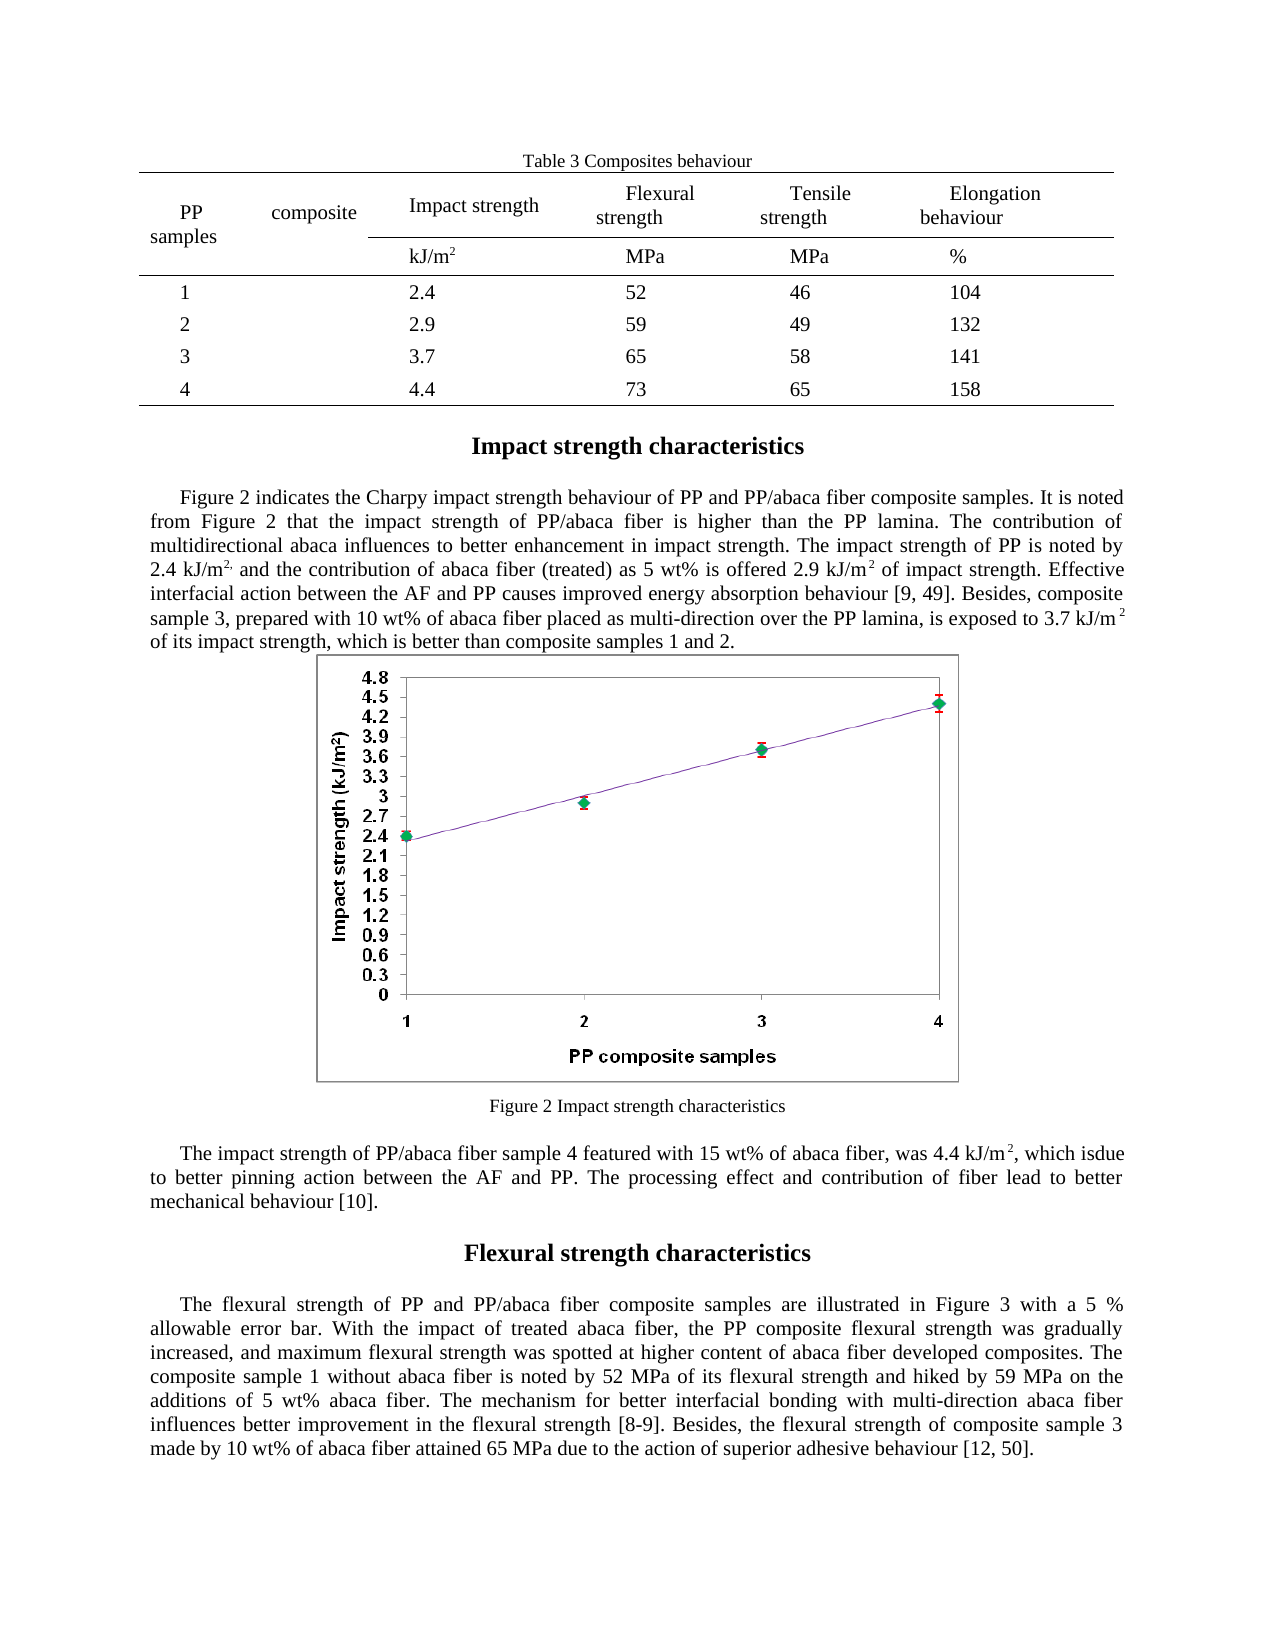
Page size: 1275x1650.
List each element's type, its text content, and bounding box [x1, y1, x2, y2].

table_cell 65 [585, 340, 749, 373]
table_cell 2.4 [368, 276, 584, 308]
table_cell MPa [585, 238, 749, 275]
table_cell 52 [585, 276, 749, 308]
table_cell 141 [909, 340, 1114, 373]
table_header Impact strength [368, 173, 584, 237]
table_header Elongation behaviour [909, 173, 1114, 237]
text Figure 2 Impact strength characteristics [150, 1095, 1125, 1117]
table_cell 132 [909, 308, 1114, 340]
subtitle Flexural strength characteristics [150, 1238, 1125, 1267]
table_cell 1 [139, 276, 368, 308]
table_header Tensile strength [749, 173, 908, 237]
table_cell MPa [749, 238, 908, 275]
table_cell 49 [749, 308, 908, 340]
text The impact strength of PP/abaca fiber sample 4 featured with 15 wt% of abaca fiber, was 4.4 kJ/m2, which isdue to better pinning action between the AF and PP. The processing effect and contribution of fiber lead to better mechanical behaviour [10]. [150, 1141, 1125, 1213]
table_cell 158 [909, 373, 1114, 405]
text The flexural strength of PP and PP/abaca fiber composite samples are illustrated in Figure 3 with a 5 % allowable error bar. With the impact of treated abaca fiber, the PP composite flexural strength was gradually increased, and maximum flexural strength was spotted at higher content of abaca fiber developed composites. The composite sample 1 without abaca fiber is noted by 52 MPa of its flexural strength and hiked by 59 MPa on the additions of 5 wt% abaca fiber. The mechanism for better interfacial bonding with multi-direction abaca fiber influences better improvement in the flexural strength [8-9]. Besides, the flexural strength of composite sample 3 made by 10 wt% of abaca fiber attained 65 MPa due to the action of superior adhesive behaviour [12, 50]. [150, 1292, 1125, 1460]
text Figure 2 indicates the Charpy impact strength behaviour of PP and PP/abaca fiber composite samples. It is noted from Figure 2 that the impact strength of PP/abaca fiber is higher than the PP lamina. The contribution of multidirectional abaca influences to better enhancement in impact strength. The impact strength of PP is noted by 2.4 kJ/m2, and the contribution of abaca fiber (treated) as 5 wt% is offered 2.9 kJ/m2 of impact strength. Effective interfacial action between the AF and PP causes improved energy absorption behaviour [9, 49]. Besides, composite sample 3, prepared with 10 wt% of abaca fiber placed as multi-direction over the PP lamina, is exposed to 3.7 kJ/m2 of its impact strength, which is better than composite samples 1 and 2. [150, 485, 1125, 653]
table_cell 3 [139, 340, 368, 373]
table_header PP composite samples [139, 173, 368, 275]
table_cell 2 [139, 308, 368, 340]
table_cell 59 [585, 308, 749, 340]
table_cell % [909, 238, 1114, 275]
table_cell 2.9 [368, 308, 584, 340]
table_cell 4.4 [368, 373, 584, 405]
table_cell 73 [585, 373, 749, 405]
table_cell kJ/m2 [368, 238, 584, 275]
table_header Flexural strength [585, 173, 749, 237]
picture [316, 653, 959, 1083]
table_cell 4 [139, 373, 368, 405]
table_cell 65 [749, 373, 908, 405]
subtitle Impact strength characteristics [150, 431, 1125, 460]
table_cell 46 [749, 276, 908, 308]
table_cell 58 [749, 340, 908, 373]
table_cell 104 [909, 276, 1114, 308]
table_cell 3.7 [368, 340, 584, 373]
text Table 3 Composites behaviour [150, 150, 1125, 172]
